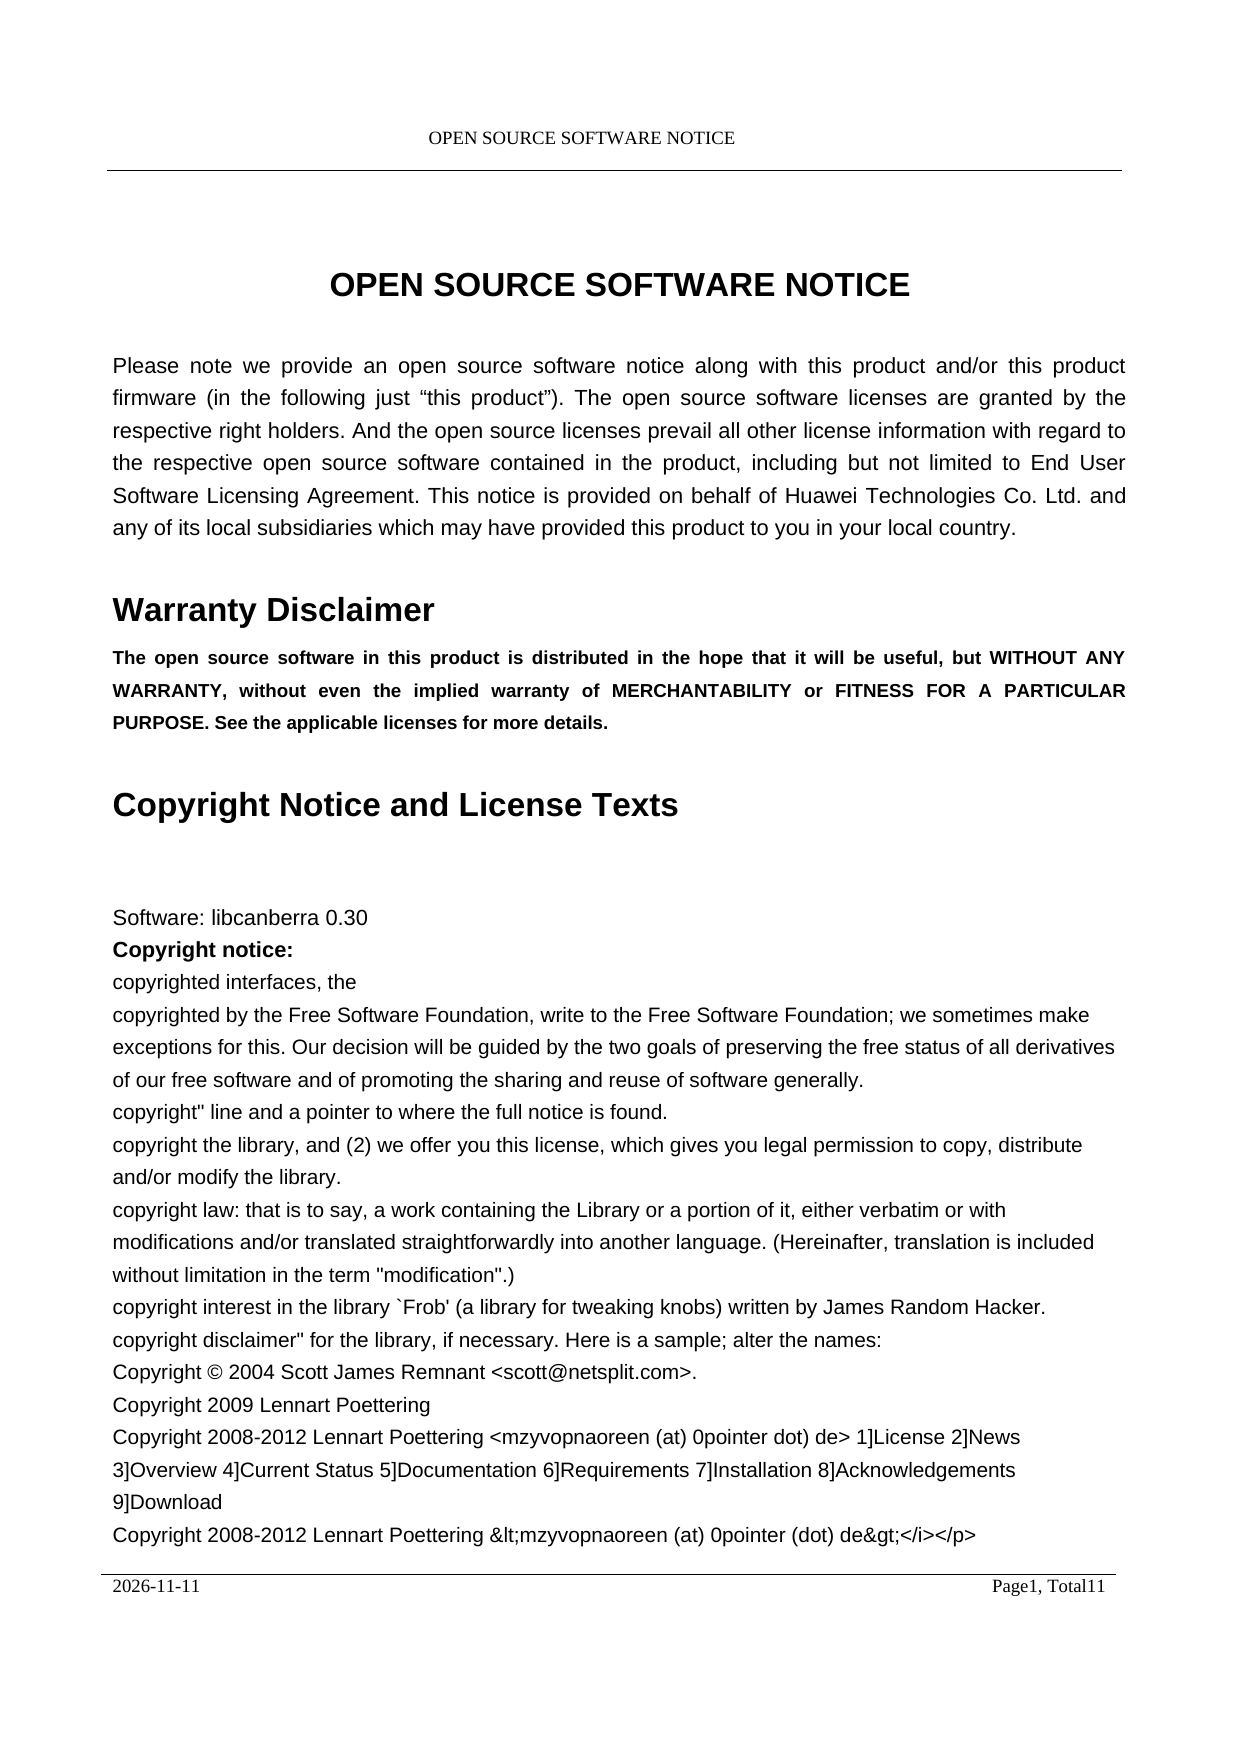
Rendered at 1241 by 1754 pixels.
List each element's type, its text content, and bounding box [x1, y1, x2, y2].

text Copyright 2008-2012 Lennart Poettering <mzyvopnaoreen (at) 0pointer dot) de> 1]License 2]News 3]Overview 4]Current Status 5]Documentation 6]Requirements 7]Installation 8]Acknowledgements 9]Download [112, 1421, 1128, 1518]
text Copyright 2009 Lennart Poettering [112, 1388, 1128, 1421]
text copyrighted interfaces, the [112, 966, 1128, 998]
text Copyright 2008-2012 Lennart Poettering &lt;mzyvopnaoreen (at) 0pointer (dot) de&gt;</i></p> [112, 1518, 1128, 1551]
text Software: libcanberra 0.30 [112, 901, 1128, 933]
text Please note we provide an open source software notice along with this product and/or this product firmware (in the following just “this product”). The open source software licenses are granted by the respective right holders. And the open source licenses prevail all other license information with regard to the respective open source software contained in the product, including but not limited to End User Software Licensing Agreement. This notice is provided on behalf of Huawei Technologies Co. Ltd. and any of its local subsidiaries which may have provided this product to you in your local country. [112, 349, 1128, 544]
text Copyright notice: [112, 933, 1128, 966]
text Copyright Notice and License Texts [112, 771, 1128, 836]
text Copyright © 2004 Scott James Remnant <scott@netsplit.com>. [112, 1356, 1128, 1388]
text copyrighted by the Free Software Foundation, write to the Free Software Foundation; we sometimes make exceptions for this. Our decision will be guided by the two goals of preserving the free status of all derivatives of our free software and of promoting the sharing and reuse of software generally. [112, 998, 1128, 1096]
text OPEN SOURCE SOFTWARE NOTICE [112, 251, 1128, 316]
text copyright law: that is to say, a work containing the Library or a portion of it, either verbatim or with modifications and/or translated straightforwardly into another language. (Hereinafter, translation is included without limitation in the term "modification".) [112, 1193, 1128, 1291]
text copyright interest in the library `Frob' (a library for tweaking knobs) written by James Random Hacker. [112, 1291, 1128, 1323]
text copyright the library, and (2) we offer you this license, which gives you legal permission to copy, distribute and/or modify the library. [112, 1128, 1128, 1193]
text Warranty Disclaimer [112, 576, 1128, 641]
text The open source software in this product is distributed in the hope that it will be useful, but WITHOUT ANY WARRANTY, without even the implied warranty of MERCHANTABILITY or FITNESS FOR A PARTICULAR PURPOSE. See the applicable licenses for more details. [112, 641, 1128, 739]
text copyright" line and a pointer to where the full notice is found. [112, 1096, 1128, 1128]
text copyright disclaimer" for the library, if necessary. Here is a sample; alter the names: [112, 1323, 1128, 1356]
